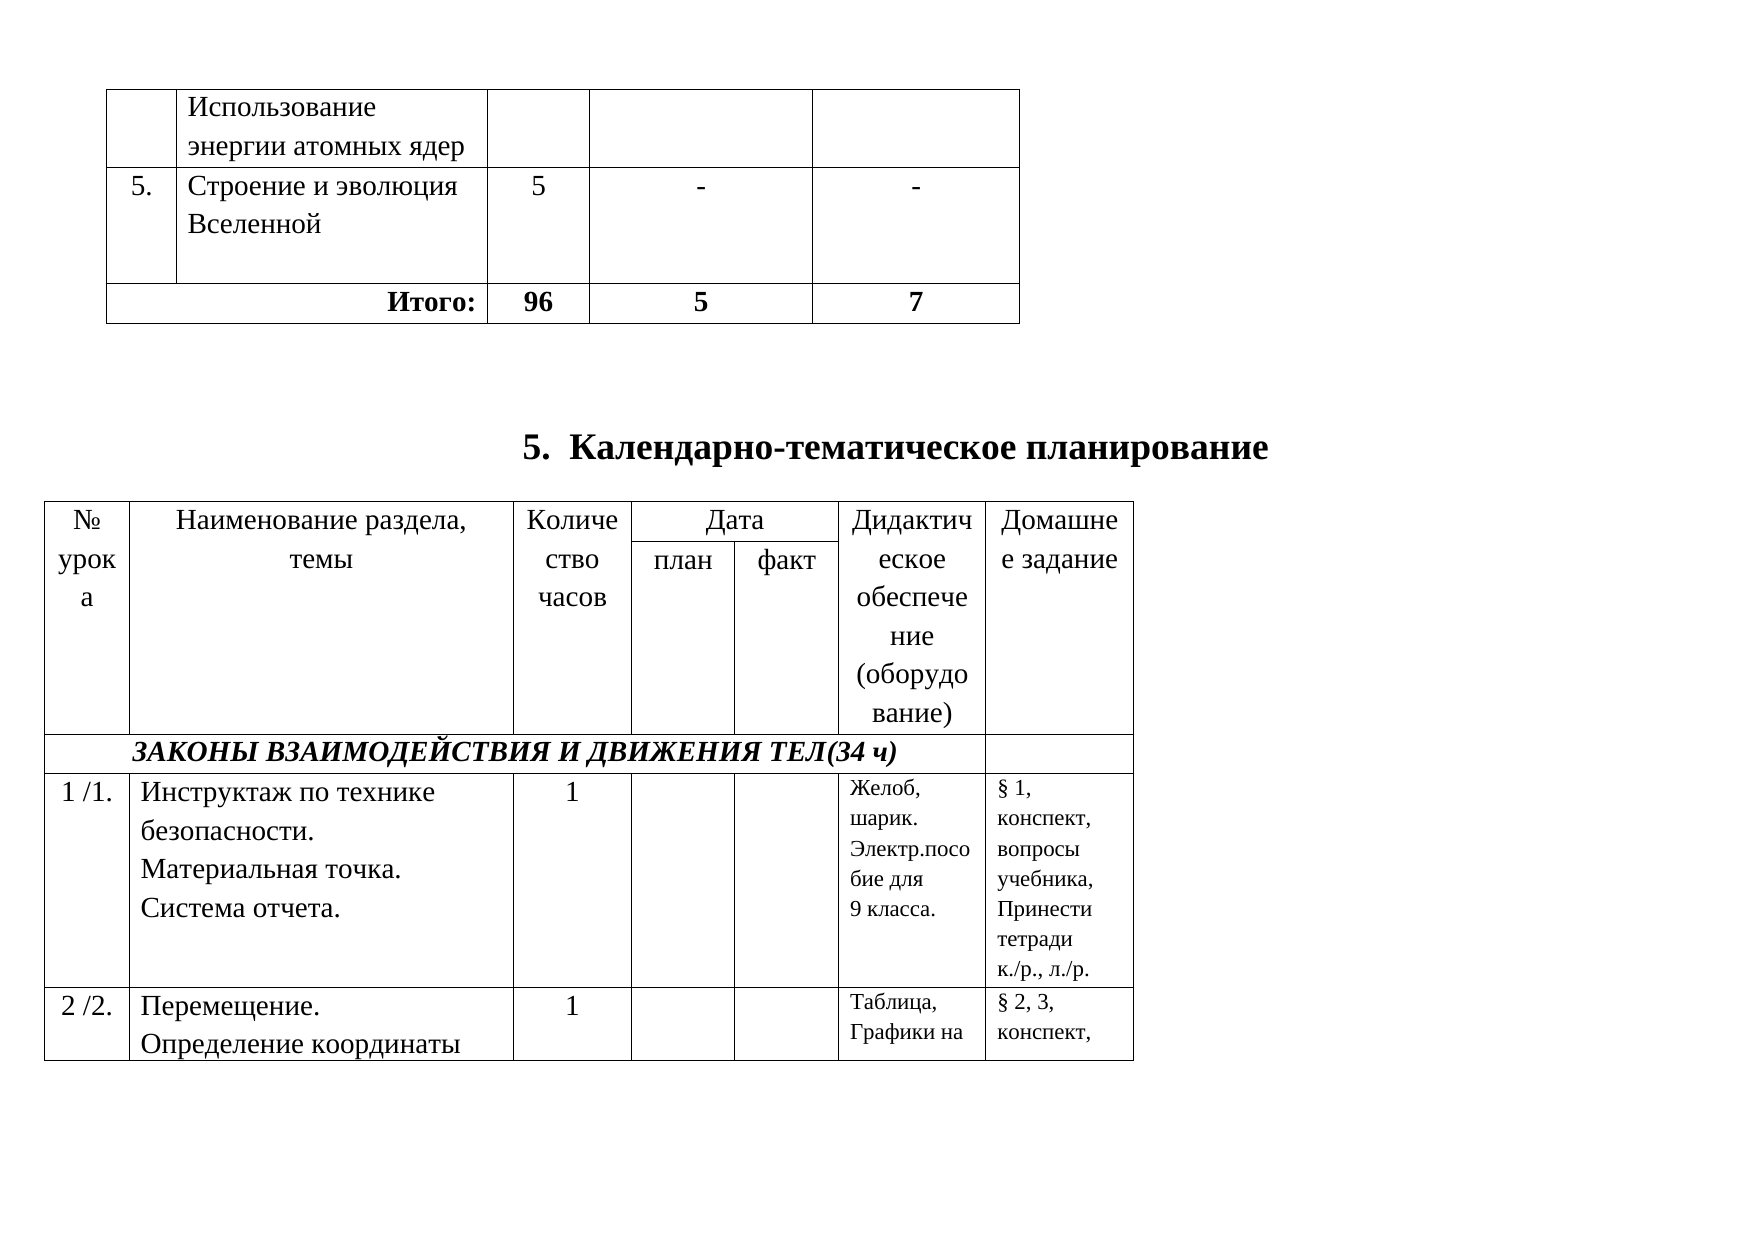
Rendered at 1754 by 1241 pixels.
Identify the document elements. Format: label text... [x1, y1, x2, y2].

table_cell 1 [514, 988, 631, 1060]
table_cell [177, 90, 487, 167]
table_header Наименование раздела, темы [130, 502, 513, 733]
table_cell [735, 988, 838, 1060]
table_cell [986, 735, 1133, 773]
table_cell 1 [514, 774, 631, 987]
table_header Дата [632, 502, 838, 541]
table_cell 4. [107, 90, 176, 167]
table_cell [130, 988, 513, 1060]
table_header Дидактическое обеспечение (оборудование) [839, 502, 985, 733]
table_cell - [813, 168, 1019, 283]
table_cell 17 [488, 90, 589, 167]
table_cell Строение и эволюция Вселенной [177, 168, 487, 283]
table_header Количество часов [514, 502, 631, 733]
table_cell 96 [488, 284, 589, 323]
table_cell факт [735, 542, 838, 733]
table_header Домашнее задание [986, 502, 1133, 733]
table_cell 1 [590, 90, 812, 167]
table_cell Желоб, шарик. Электр.пособие для 9 класса. [839, 774, 985, 987]
table_cell 5 [488, 168, 589, 283]
table_cell [735, 774, 838, 987]
table_cell 5 [590, 284, 812, 323]
table_cell 7 [813, 284, 1019, 323]
table_header № урока [45, 502, 129, 733]
table_cell - [590, 168, 812, 283]
table_cell план [632, 542, 734, 733]
table_cell § 1, конспект, вопросы учебника, Принести тетради к./р., л./р. [986, 774, 1133, 987]
table_cell ЗАКОНЫ ВЗАИМОДЕЙСТВИЯ И ДВИЖЕНИЯ ТЕЛ(34 ч) [45, 735, 985, 773]
table_cell [632, 988, 734, 1060]
table_cell 2 /2. [45, 988, 129, 1060]
table_cell 5. [107, 168, 176, 283]
table_cell 2 [813, 90, 1019, 167]
table_cell 1 /1. [45, 774, 129, 987]
table_cell Итого: [107, 284, 487, 323]
list Календарно-тематическое планирование [156, 424, 1636, 468]
table_cell Инструктаж по технике безопасности. Материальная точка. Система отчета. [130, 774, 513, 987]
table_cell [632, 774, 734, 987]
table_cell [986, 988, 1133, 1060]
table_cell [839, 988, 985, 1060]
